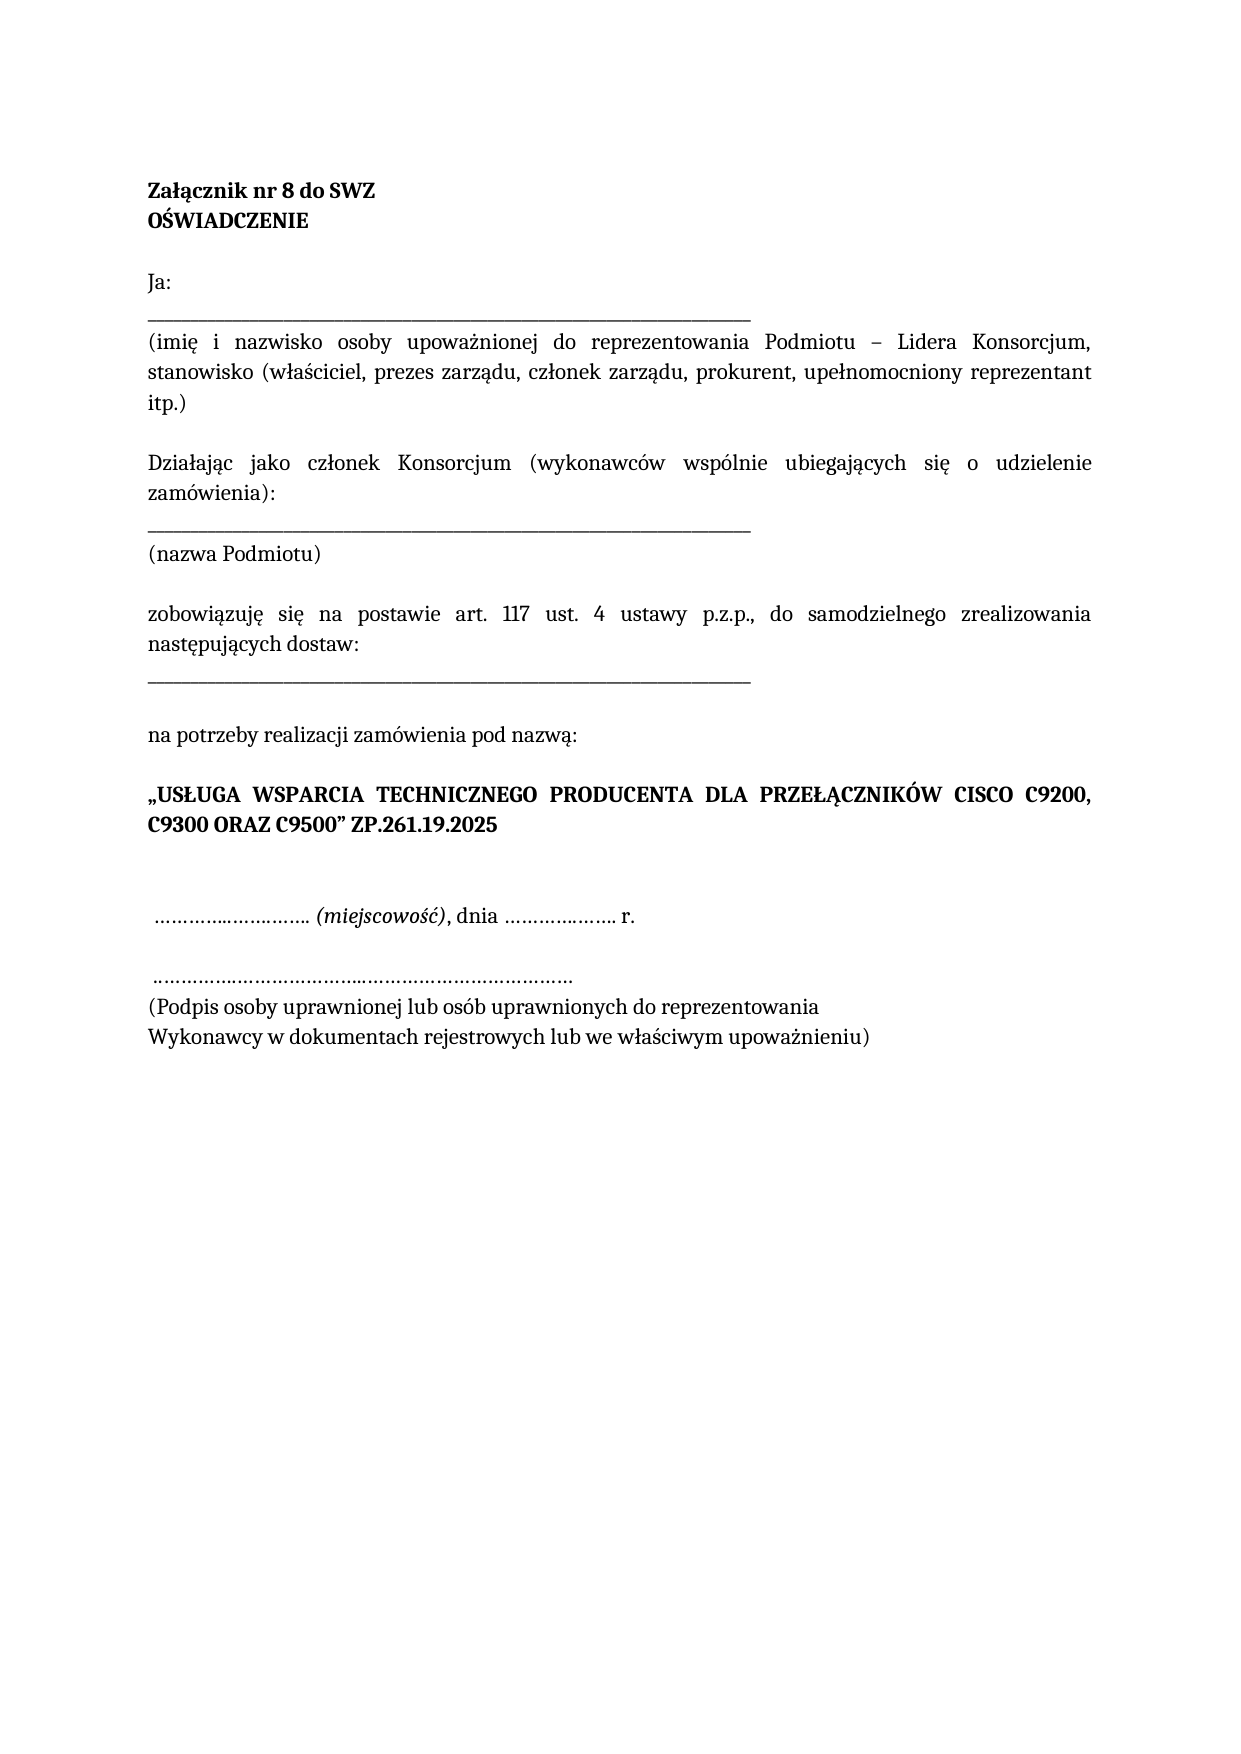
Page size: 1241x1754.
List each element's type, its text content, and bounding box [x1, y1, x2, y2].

text (nazwa Podmiotu) [148, 540, 1092, 567]
text „Usługa wsparcia technicznego producenta dla przełączników Cisco C9200, C9300 oraz C9500” ZP.261.19.2025 [148, 782, 1092, 839]
text (imię i nazwisko osoby upoważnionej do reprezentowania Podmiotu – Lidera Konsorcjum, stanowisko (właściciel, prezes zarządu, członek zarządu, prokurent, upełnomocniony reprezentant itp.) [148, 329, 1092, 416]
text Działając jako członek Konsorcjum (wykonawców wspólnie ubiegających się o udzielenie zamówienia): [148, 450, 1092, 506]
text Załącznik nr 8 do SWZ [148, 148, 1092, 204]
text Ja: [148, 268, 1092, 295]
text _______________________________________________________________________ [148, 299, 1092, 325]
text na potrzeby realizacji zamówienia pod nazwą: [148, 722, 1092, 748]
text _______________________________________________________________________ [148, 510, 1092, 537]
text Wykonawcy w dokumentach rejestrowych lub we właściwym upoważnieniu) [148, 1024, 1092, 1050]
text OŚWIADCZENIE [148, 208, 1092, 234]
text …………..…….……. (miejscowość), dnia ………….……. r. [73, 903, 1092, 929]
text ..………….…………………..……………………………… [73, 963, 1092, 990]
text (Podpis osoby uprawnionej lub osób uprawnionych do reprezentowania [148, 993, 1092, 1020]
text _______________________________________________________________________ [148, 661, 1092, 688]
text zobowiązuję się na postawie art. 117 ust. 4 ustawy p.z.p., do samodzielnego zrealizowania następujących dostaw: [148, 601, 1092, 657]
